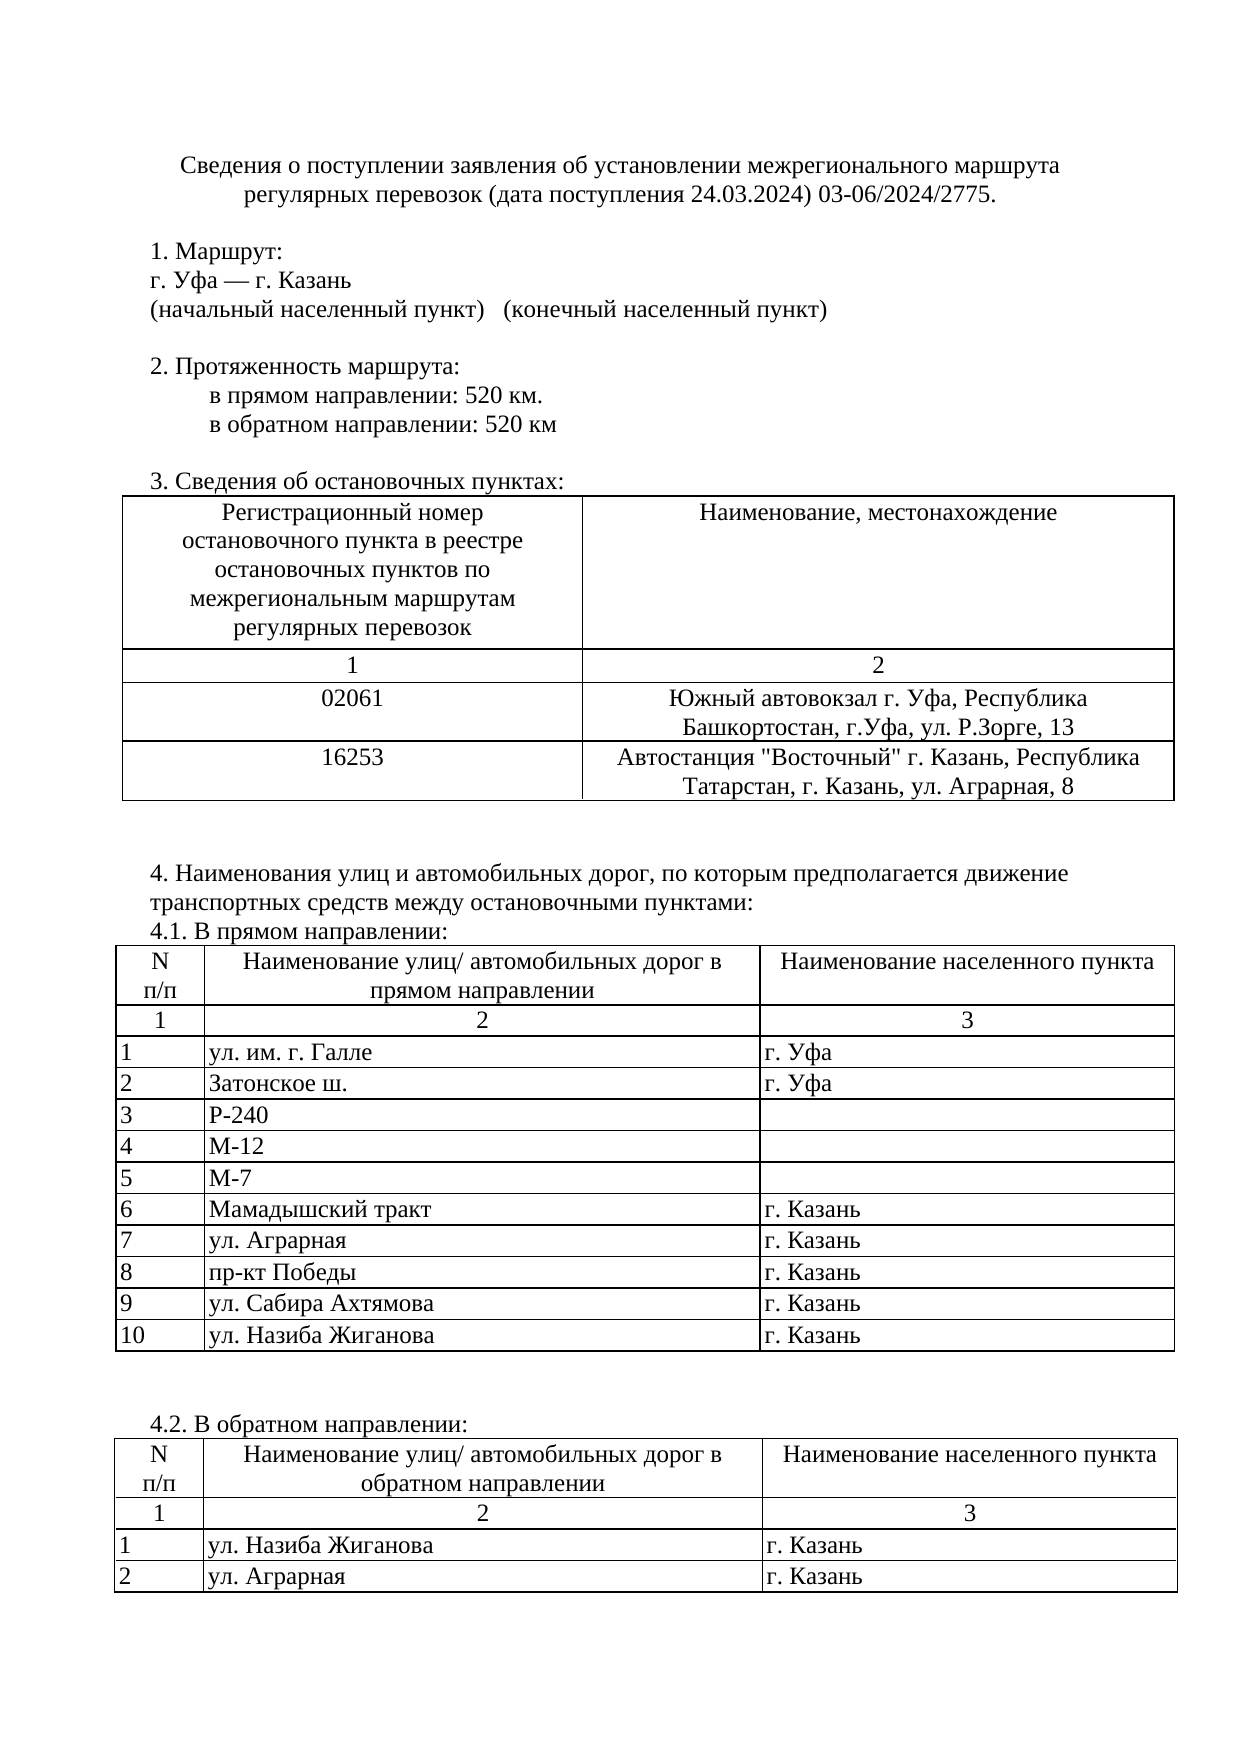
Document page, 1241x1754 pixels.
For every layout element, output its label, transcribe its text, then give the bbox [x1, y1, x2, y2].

table_cell 02061 [123, 683, 582, 740]
table_cell г. Казань [763, 1528, 1177, 1560]
text г. Уфа — г. Казань [150, 265, 1090, 294]
table_cell 2 [115, 1561, 203, 1591]
table_cell 7 [117, 1226, 204, 1256]
table_header N п/п [115, 1439, 203, 1497]
table_header Наименование, местонахождение [583, 497, 1173, 648]
table_cell 2 [205, 1006, 759, 1035]
text 4. Наименования улиц и автомобильных дорог, по которым предполагается движение транспортных средств между остановочными пунктами: [150, 858, 1090, 916]
table_cell Р-240 [205, 1100, 759, 1130]
table_cell г. Казань [761, 1226, 1174, 1256]
text 4.2. В обратном направлении: [150, 1409, 1090, 1438]
table_cell г. Казань [761, 1194, 1174, 1224]
table_cell г. Казань [761, 1320, 1174, 1350]
table_cell М-12 [205, 1131, 759, 1161]
table_cell 3 [117, 1100, 204, 1130]
table_cell ул. Аграрная [205, 1226, 759, 1256]
table_cell ул. Назиба Жиганова [204, 1530, 762, 1560]
table_cell 1 [123, 650, 582, 681]
table_header Наименование населенного пункта [763, 1439, 1177, 1497]
table_cell Затонское ш. [205, 1068, 759, 1098]
table_cell [761, 1131, 1174, 1161]
text 1. Маршрут: [150, 236, 1090, 265]
table_cell ул. Сабира Ахтямова [205, 1289, 759, 1318]
table_cell 2 [583, 650, 1173, 681]
text в обратном направлении: 520 км [150, 409, 1090, 437]
table_cell 16253 [123, 742, 582, 799]
table_cell 5 [117, 1163, 204, 1193]
table_cell г. Казань [761, 1257, 1174, 1287]
table_cell 1 [117, 1037, 204, 1067]
table_cell Автостанция "Восточный" г. Казань, Республика Татарстан, г. Казань, ул. Аграрная, 8 [583, 742, 1173, 799]
table_cell 3 [761, 1006, 1174, 1035]
table_cell 9 [117, 1289, 204, 1318]
table_header Наименование населенного пункта [761, 946, 1174, 1004]
table_cell ул. Назиба Жиганова [205, 1320, 759, 1350]
table_cell ул. им. г. Галле [205, 1037, 759, 1067]
table_cell г. Казань [761, 1289, 1174, 1318]
table_cell 4 [117, 1131, 204, 1161]
table_header Наименование улиц/ автомобильных дорог в прямом направлении [205, 946, 759, 1004]
table_cell Южный автовокзал г. Уфа, Республика Башкортостан, г.Уфа, ул. Р.Зорге, 13 [583, 683, 1173, 740]
table_cell 2 [117, 1068, 204, 1098]
text (начальный населенный пункт) (конечный населенный пункт) [150, 294, 1090, 322]
table_header Наименование улиц/ автомобильных дорог в обратном направлении [204, 1439, 762, 1497]
table_cell г. Уфа [761, 1037, 1174, 1067]
text Сведения о поступлении заявления об установлении межрегионального маршрута регулярных перевозок (дата поступления 24.03.2024) 03-06/2024/2775. [150, 150, 1090, 207]
table_header Регистрационный номер остановочного пункта в реестре остановочных пунктов по межрегиональным маршрутам регулярных перевозок [123, 497, 582, 648]
table_header N п/п [117, 946, 204, 1004]
table_cell 8 [117, 1257, 204, 1287]
table_cell ул. Аграрная [204, 1561, 762, 1591]
table_cell 10 [117, 1320, 204, 1350]
table_cell [761, 1100, 1174, 1130]
table_cell Мамадышский тракт [205, 1194, 759, 1224]
text в прямом направлении: 520 км. [150, 380, 1090, 409]
table_cell пр-кт Победы [205, 1257, 759, 1287]
text 4.1. В прямом направлении: [150, 916, 1090, 945]
text 2. Протяженность маршрута: [150, 351, 1090, 380]
table_cell 6 [117, 1194, 204, 1224]
table_cell 3 [763, 1497, 1177, 1528]
table_cell 2 [204, 1498, 762, 1528]
table_cell 1 [117, 1006, 204, 1035]
table_cell 1 [115, 1498, 203, 1528]
table_cell г. Уфа [761, 1068, 1174, 1098]
table_cell 1 [115, 1529, 203, 1560]
table_cell г. Казань [763, 1560, 1177, 1591]
text 3. Сведения об остановочных пунктах: [150, 466, 1090, 495]
table_cell [761, 1163, 1174, 1193]
table_cell М-7 [205, 1163, 759, 1193]
